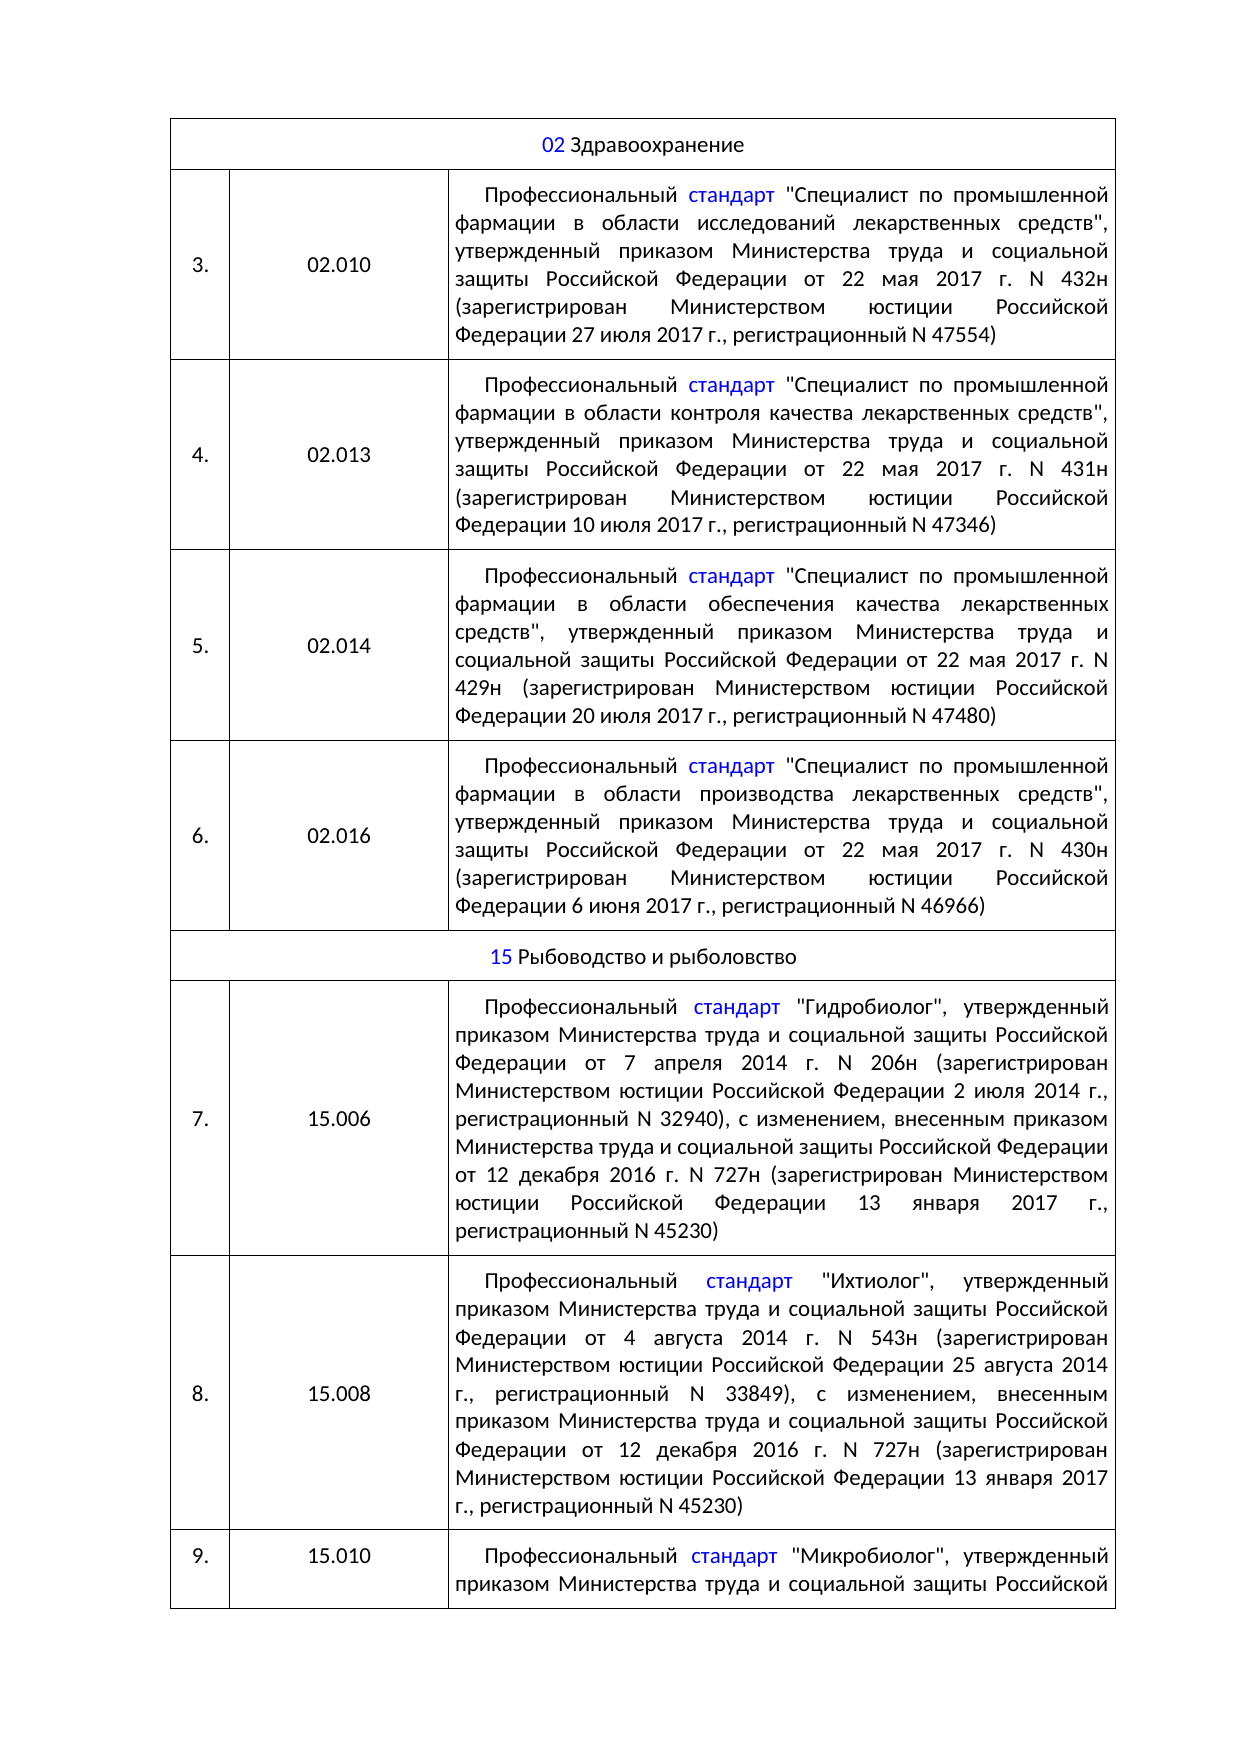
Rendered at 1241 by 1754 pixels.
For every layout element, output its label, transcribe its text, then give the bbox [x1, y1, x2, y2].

table_cell 15.010 [230, 1530, 448, 1608]
table_cell 15 Рыбоводство и рыболовство [171, 931, 1115, 980]
table_cell 6. [171, 741, 229, 930]
table_cell 15.006 [230, 981, 448, 1255]
table_cell Профессиональный стандарт "Специалист по промышленной фармации в области контроля качества лекарственных средств", утвержденный приказом Министерства труда и социальной защиты Российской Федерации от 22 мая 2017 г. N 431н (зарегистрирован Министерством юстиции Российской Федерации 10 июля 2017 г., регистрационный N 47346) [449, 360, 1115, 549]
table_cell 02.016 [230, 741, 448, 930]
table_cell 4. [171, 360, 229, 549]
table_cell Профессиональный стандарт "Специалист по промышленной фармации в области обеспечения качества лекарственных средств", утвержденный приказом Министерства труда и социальной защиты Российской Федерации от 22 мая 2017 г. N 429н (зарегистрирован Министерством юстиции Российской Федерации 20 июля 2017 г., регистрационный N 47480) [449, 550, 1115, 740]
table_cell 9. [171, 1530, 229, 1608]
table_cell Профессиональный стандарт "Специалист по промышленной фармации в области производства лекарственных средств", утвержденный приказом Министерства труда и социальной защиты Российской Федерации от 22 мая 2017 г. N 430н (зарегистрирован Министерством юстиции Российской Федерации 6 июня 2017 г., регистрационный N 46966) [449, 741, 1115, 930]
table_cell Профессиональный стандарт "Ихтиолог", утвержденный приказом Министерства труда и социальной защиты Российской Федерации от 4 августа 2014 г. N 543н (зарегистрирован Министерством юстиции Российской Федерации 25 августа 2014 г., регистрационный N 33849), с изменением, внесенным приказом Министерства труда и социальной защиты Российской Федерации от 12 декабря 2016 г. N 727н (зарегистрирован Министерством юстиции Российской Федерации 13 января 2017 г., регистрационный N 45230) [449, 1256, 1115, 1529]
table_cell 3. [171, 170, 229, 359]
table_cell 7. [171, 981, 229, 1255]
table_cell 5. [171, 550, 229, 740]
table_cell 02.014 [230, 550, 448, 740]
table_cell 02.013 [230, 360, 448, 549]
table_cell 8. [171, 1256, 229, 1529]
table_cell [449, 1530, 1115, 1608]
table_cell 15.008 [230, 1256, 448, 1529]
table_cell Профессиональный стандарт "Гидробиолог", утвержденный приказом Министерства труда и социальной защиты Российской Федерации от 7 апреля 2014 г. N 206н (зарегистрирован Министерством юстиции Российской Федерации 2 июля 2014 г., регистрационный N 32940), с изменением, внесенным приказом Министерства труда и социальной защиты Российской Федерации от 12 декабря 2016 г. N 727н (зарегистрирован Министерством юстиции Российской Федерации 13 января 2017 г., регистрационный N 45230) [449, 981, 1115, 1255]
table_cell 02.010 [230, 170, 448, 359]
table_cell Профессиональный стандарт "Специалист по промышленной фармации в области исследований лекарственных средств", утвержденный приказом Министерства труда и социальной защиты Российской Федерации от 22 мая 2017 г. N 432н (зарегистрирован Министерством юстиции Российской Федерации 27 июля 2017 г., регистрационный N 47554) [449, 170, 1115, 359]
table_cell 02 Здравоохранение [171, 119, 1115, 168]
